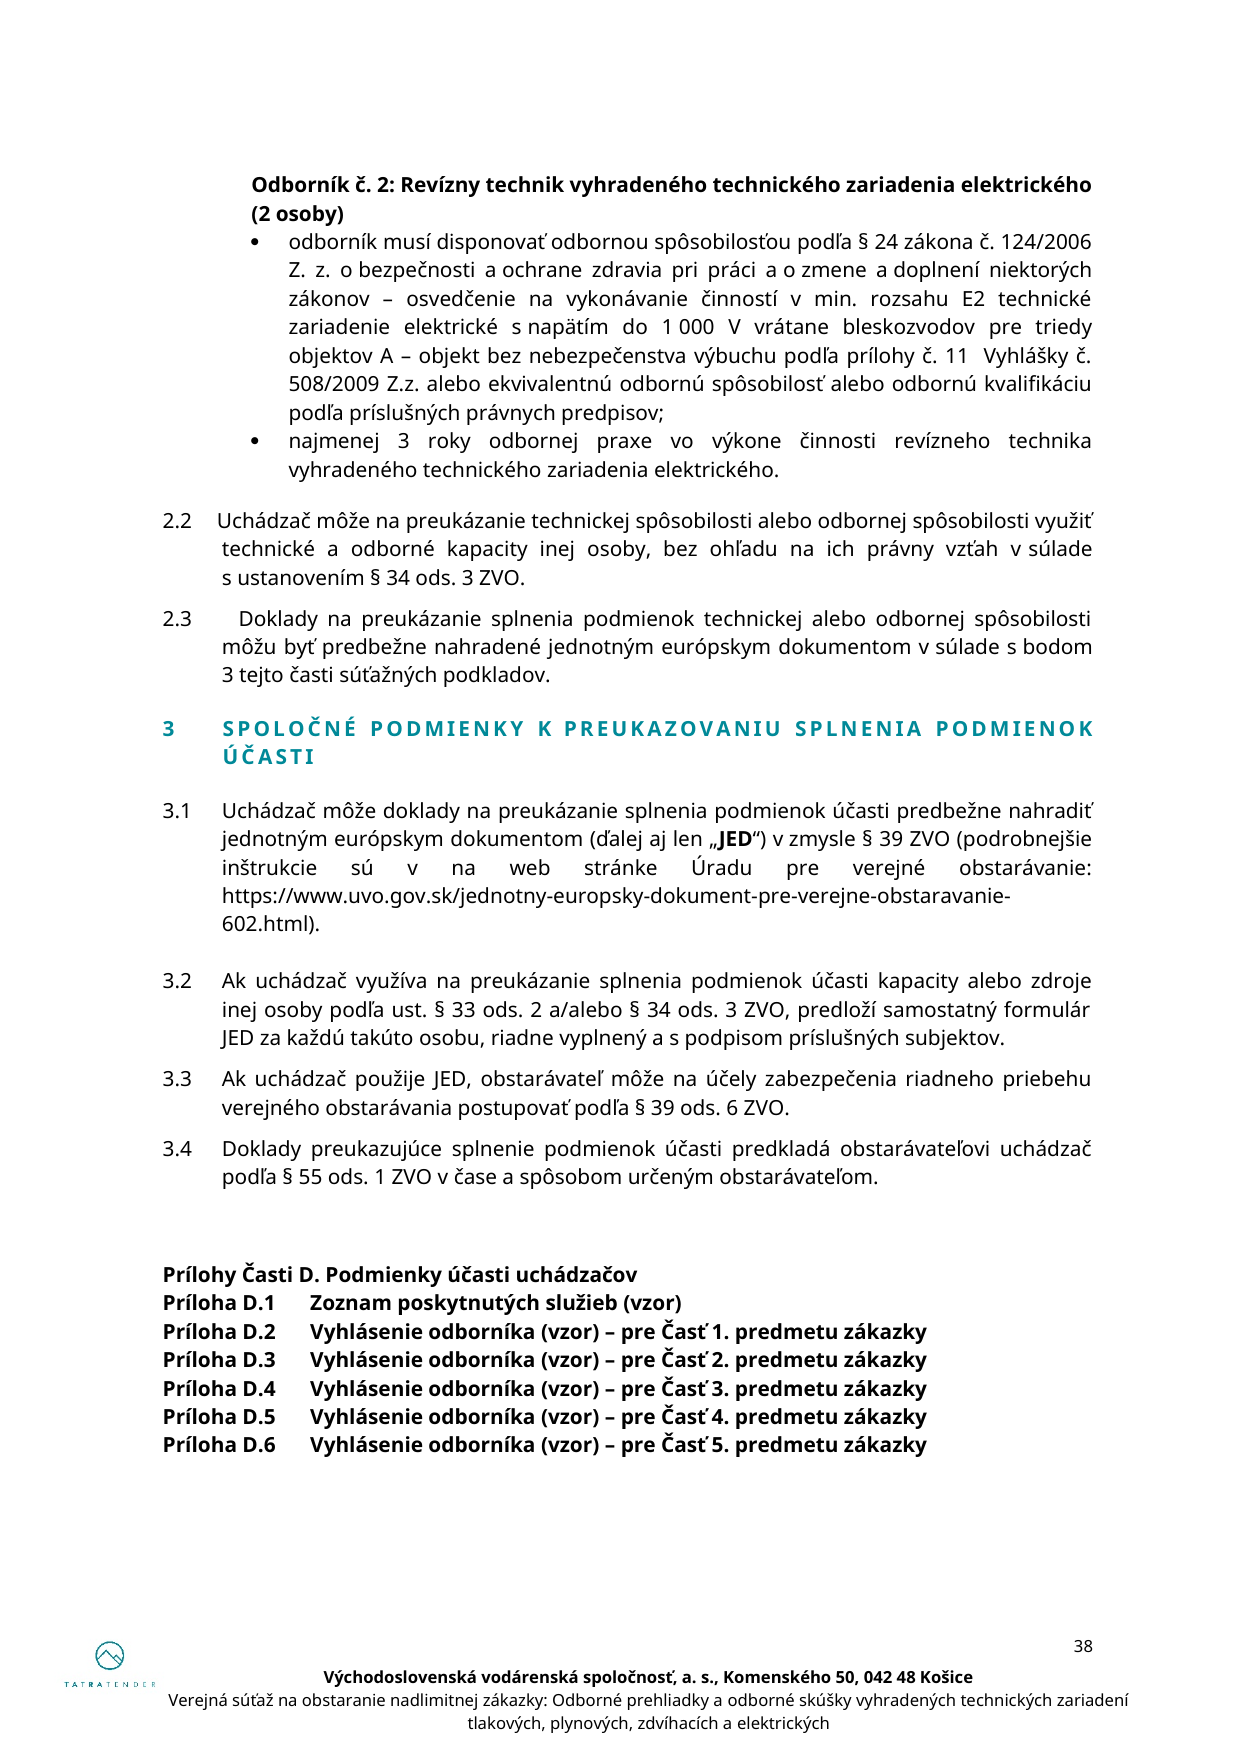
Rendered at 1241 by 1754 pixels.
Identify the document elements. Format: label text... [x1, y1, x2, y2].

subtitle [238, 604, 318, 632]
subtitle odborník musí disponovať odbornou spôsobilosťou podľa § 24 zákona č. 124/2006 Z. z. o bezpečnosti a ochrane zdravia pri práci a o zmene a doplnení niektorých zákonov – osvedčenie na vykonávanie činností v min. rozsahu E2 technické zariadenie elektrické s napätím do 1 000 V vrátane bleskozvodov pre triedy objektov A – objekt bez nebezpečenstva výbuchu podľa prílohy č. 11 Vyhlášky č. 508/2009 Z.z. alebo ekvivalentnú odbornú spôsobilosť alebo odbornú kvalifikáciu podľa príslušných právnych predpisov; [251, 227, 1093, 426]
text Príloha D.6 Vyhlásenie odborníka (vzor) – pre Časť 5. predmetu zákazky [162, 1431, 1093, 1459]
text Príloha D.5 Vyhlásenie odborníka (vzor) – pre Časť 4. predmetu zákazky [162, 1402, 1093, 1431]
text Príloha D.2 Vyhlásenie odborníka (vzor) – pre Časť 1. predmetu zákazky [162, 1317, 1093, 1345]
list Doklady preukazujúce splnenie podmienok účasti predkladá obstarávateľovi uchádzač podľa § 55 ods. 1 ZVO v čase a spôsobom určeným obstarávateľom. [162, 1134, 1093, 1191]
text Príloha D.1 Zoznam poskytnutých služieb (vzor) [162, 1288, 1093, 1317]
text Príloha D.3 Vyhlásenie odborníka (vzor) – pre Časť 2. predmetu zákazky [162, 1345, 1093, 1374]
text Spoločné podmienky k preukazovaniu splnenia podmienok účasti [162, 714, 1093, 771]
text Odborník č. 2: Revízny technik vyhradeného technického zariadenia elektrického (2 osoby) [344, 170, 1093, 227]
picture [43, 1617, 176, 1711]
subtitle Uchádzač môže na preukázanie technickej spôsobilosti alebo odbornej spôsobilosti využiť technické a odborné kapacity inej osoby, bez ohľadu na ich právny vzťah v súlade s ustanovením § 34 ods. 3 ZVO. [162, 506, 1093, 591]
list Uchádzač môže doklady na preukázanie splnenia podmienok účasti predbežne nahradiť jednotným európskym dokumentom (ďalej aj len „JED“) v zmysle § 39 ZVO (podrobnejšie inštrukcie sú v na web stránke Úradu pre verejné obstarávanie: https://www.uvo.gov.sk/jednotny-europsky-dokument-pre-verejne-obstaravanie-602.html). [162, 796, 1093, 938]
list Ak uchádzač použije JED, obstarávateľ môže na účely zabezpečenia riadneho priebehu verejného obstarávania postupovať podľa § 39 ods. 6 ZVO. [162, 1064, 1093, 1121]
subtitle Doklady na preukázanie splnenia podmienok technickej alebo odbornej spôsobilosti môžu byť predbežne nahradené jednotným európskym dokumentom v súlade s bodom 3 tejto časti súťažných podkladov. [551, 632, 1093, 689]
text Prílohy Časti D. Podmienky účasti uchádzačov [162, 1260, 1093, 1288]
subtitle najmenej 3 roky odbornej praxe vo výkone činnosti revízneho technika vyhradeného technického zariadenia elektrického. [251, 426, 1093, 483]
text Príloha D.4 Vyhlásenie odborníka (vzor) – pre Časť 3. predmetu zákazky [162, 1374, 1093, 1402]
list Ak uchádzač využíva na preukázanie splnenia podmienok účasti kapacity alebo zdroje inej osoby podľa ust. § 33 ods. 2 a/alebo § 34 ods. 3 ZVO, predloží samostatný formulár JED za každú takúto osobu, riadne vyplnený a s podpisom príslušných subjektov. [162, 966, 1093, 1052]
